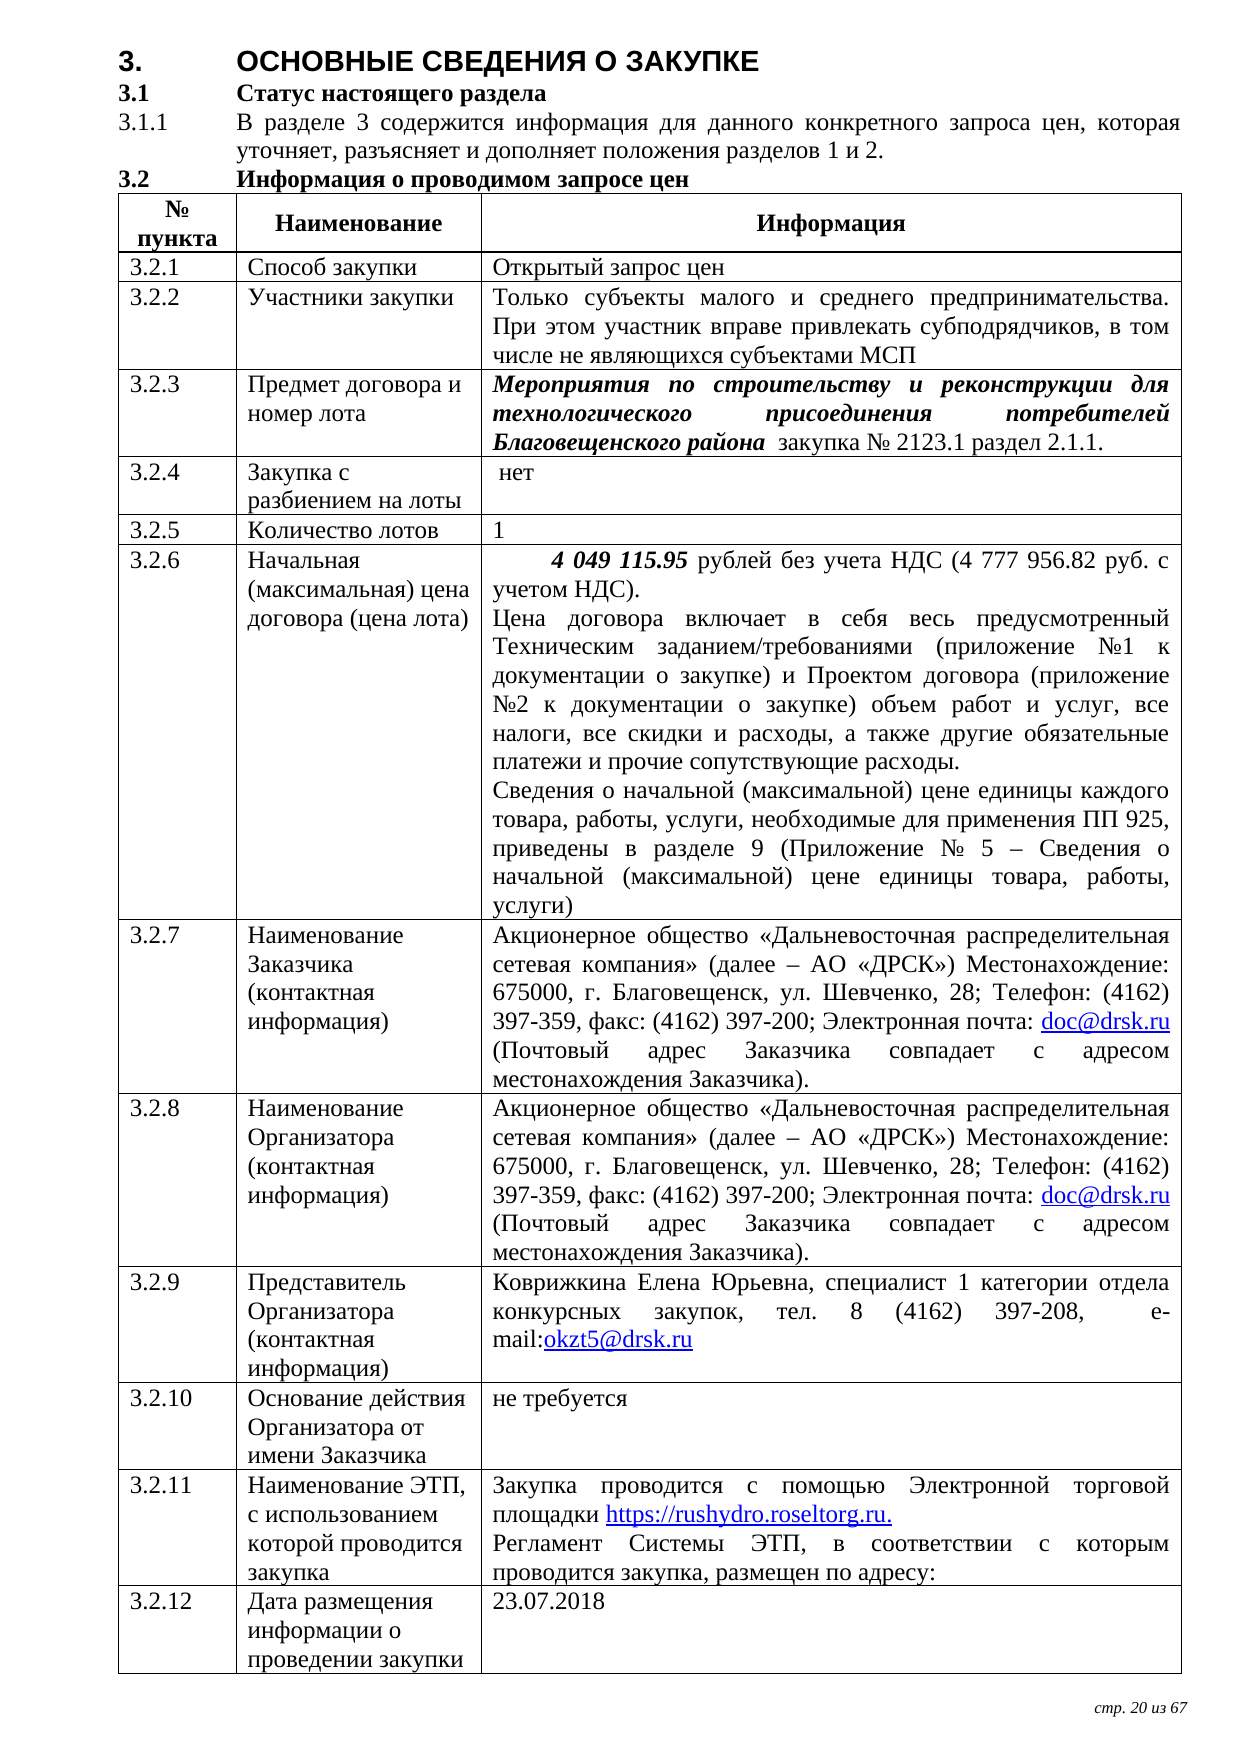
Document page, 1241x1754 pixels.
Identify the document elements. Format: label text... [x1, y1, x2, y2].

table_cell Закупка проводится с помощью Электронной торговой площадки https://rushydro.roseltorg.ru. Регламент Системы ЭТП, в соответствии с которым проводится закупка, размещен по адресу: [482, 1470, 1181, 1585]
table_header № пункта [119, 194, 236, 251]
table_header Наименование [237, 194, 481, 251]
table_cell [119, 1586, 236, 1673]
table_cell [119, 457, 236, 514]
table_cell Начальная (максимальная) цена договора (цена лота) [237, 545, 481, 919]
table_cell [119, 1094, 236, 1266]
table_cell Только субъекты малого и среднего предпринимательства. При этом участник вправе привлекать субподрядчиков, в том числе не являющихся субъектами МСП [482, 282, 1181, 368]
table_cell [119, 282, 236, 368]
table_cell Закупка с разбиением на лоты [237, 457, 481, 514]
table_cell Мероприятия по строительству и реконструкции для технологического присоединения потребителей Благовещенского района закупка № 2123.1 раздел 2.1.1. [482, 370, 1181, 456]
table_cell нет [482, 457, 1181, 514]
table_cell Основание действия Организатора от имени Заказчика [237, 1383, 481, 1469]
table_cell [119, 920, 236, 1092]
subtitle ОСНОВНЫЕ СВЕДЕНИЯ О ЗАКУПКЕ [118, 44, 1181, 78]
table_cell Предмет договора и номер лота [237, 370, 481, 456]
table_cell Акционерное общество «Дальневосточная распределительная сетевая компания» (далее – АО «ДРСК») Местонахождение: 675000, г. Благовещенск, ул. Шевченко, 28; Телефон: (4162) 397-359, факс: (4162) 397-200; Электронная почта: doc@drsk.ru (Почтовый адрес Заказчика совпадает с адресом местонахождения Заказчика). [482, 1094, 1181, 1266]
table_cell [119, 253, 236, 281]
table_cell 1 [482, 515, 1181, 544]
table_cell [119, 545, 236, 919]
table_cell 4 049 115.95 рублей без учета НДС (4 777 956.82 руб. с учетом НДС). Цена договора включает в себя весь предусмотренный Техническим заданием/требованиями (приложение №1 к документации о закупке) и Проектом договора (приложение №2 к документации о закупке) объем работ и услуг, все налоги, все скидки и расходы, а также другие обязательные платежи и прочие сопутствующие расходы. Сведения о начальной (максимальной) цене единицы каждого товара, работы, услуги, необходимые для применения ПП 925, приведены в разделе 9 (Приложение № 5 – Сведения о начальной (максимальной) цене единицы товара, работы, услуги) [482, 545, 1181, 919]
table_cell Способ закупки [237, 253, 481, 281]
table_cell Открытый запрос цен [482, 253, 1181, 281]
table_cell [119, 1267, 236, 1382]
table_cell Представитель Организатора (контактная информация) [237, 1267, 481, 1382]
table_cell [119, 515, 236, 544]
table_cell Дата размещения информации о проведении закупки [237, 1586, 481, 1673]
table_cell [119, 370, 236, 456]
table_header Информация [482, 194, 1181, 251]
table_cell Участники закупки [237, 282, 481, 368]
table_cell [119, 1470, 236, 1585]
table_cell Коврижкина Елена Юрьевна, специалист 1 категории отдела конкурсных закупок, тел. 8 (4162) 397-208, e-mail:okzt5@drsk.ru [482, 1267, 1181, 1382]
table_cell Количество лотов [237, 515, 481, 544]
text В разделе 3 содержится информация для данного конкретного запроса цен, которая уточняет, разъясняет и дополняет положения разделов 1 и 2. [118, 107, 1181, 164]
subtitle Информация о проводимом запросе цен [118, 164, 1181, 193]
table_cell 23.07.2018 [482, 1586, 1181, 1673]
table_cell Наименование ЭТП, с использованием которой проводится закупка [237, 1470, 481, 1585]
table_cell не требуется [482, 1383, 1181, 1469]
table_cell Акционерное общество «Дальневосточная распределительная сетевая компания» (далее – АО «ДРСК») Местонахождение: 675000, г. Благовещенск, ул. Шевченко, 28; Телефон: (4162) 397-359, факс: (4162) 397-200; Электронная почта: doc@drsk.ru (Почтовый адрес Заказчика совпадает с адресом местонахождения Заказчика). [482, 920, 1181, 1092]
table_cell Наименование Организатора (контактная информация) [237, 1094, 481, 1266]
table_cell [119, 1383, 236, 1469]
subtitle Статус настоящего раздела [118, 78, 1181, 107]
table_cell Наименование Заказчика (контактная информация) [237, 920, 481, 1092]
